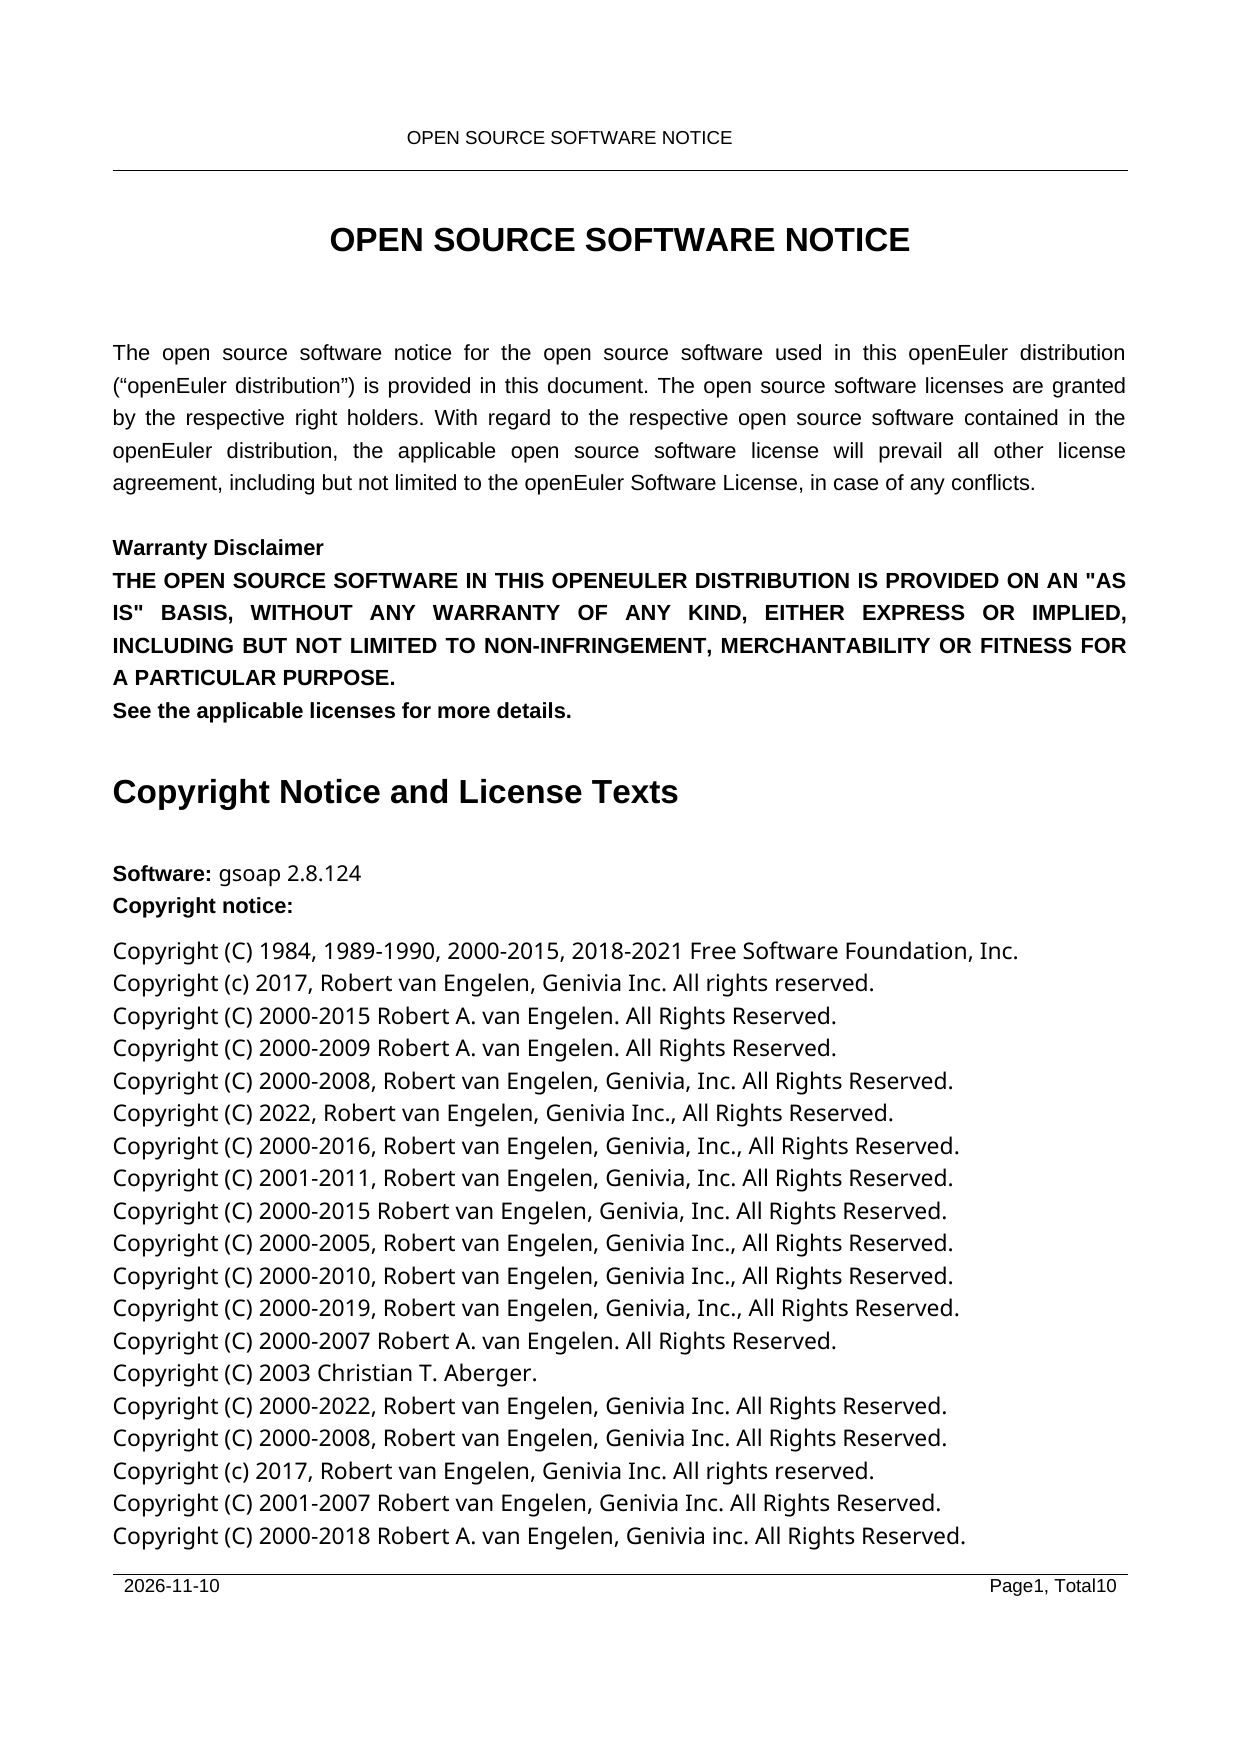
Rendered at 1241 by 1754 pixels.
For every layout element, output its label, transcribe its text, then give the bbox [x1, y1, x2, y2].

text Copyright notice: [112, 889, 1128, 921]
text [112, 934, 1128, 1551]
title Software: gsoap 2.8.124 [112, 856, 1128, 889]
text Warranty Disclaimer [112, 531, 1128, 564]
text The open source software notice for the open source software used in this openEuler distribution (“openEuler distribution”) is provided in this document. The open source software licenses are granted by the respective right holders. With regard to the respective open source software contained in the openEuler distribution, the applicable open source software license will prevail all other license agreement, including but not limited to the openEuler Software License, in case of any conflicts. [112, 336, 1128, 499]
text Copyright Notice and License Texts [112, 759, 1128, 824]
text THE OPEN SOURCE SOFTWARE IN THIS OPENEULER DISTRIBUTION IS PROVIDED ON AN "AS IS" BASIS, WITHOUT ANY WARRANTY OF ANY KIND, EITHER EXPRESS OR IMPLIED, INCLUDING BUT NOT LIMITED TO NON-INFRINGEMENT, MERCHANTABILITY OR FITNESS FOR A PARTICULAR PURPOSE. See the applicable licenses for more details. [112, 564, 1128, 726]
text OPEN SOURCE SOFTWARE NOTICE [112, 206, 1128, 271]
